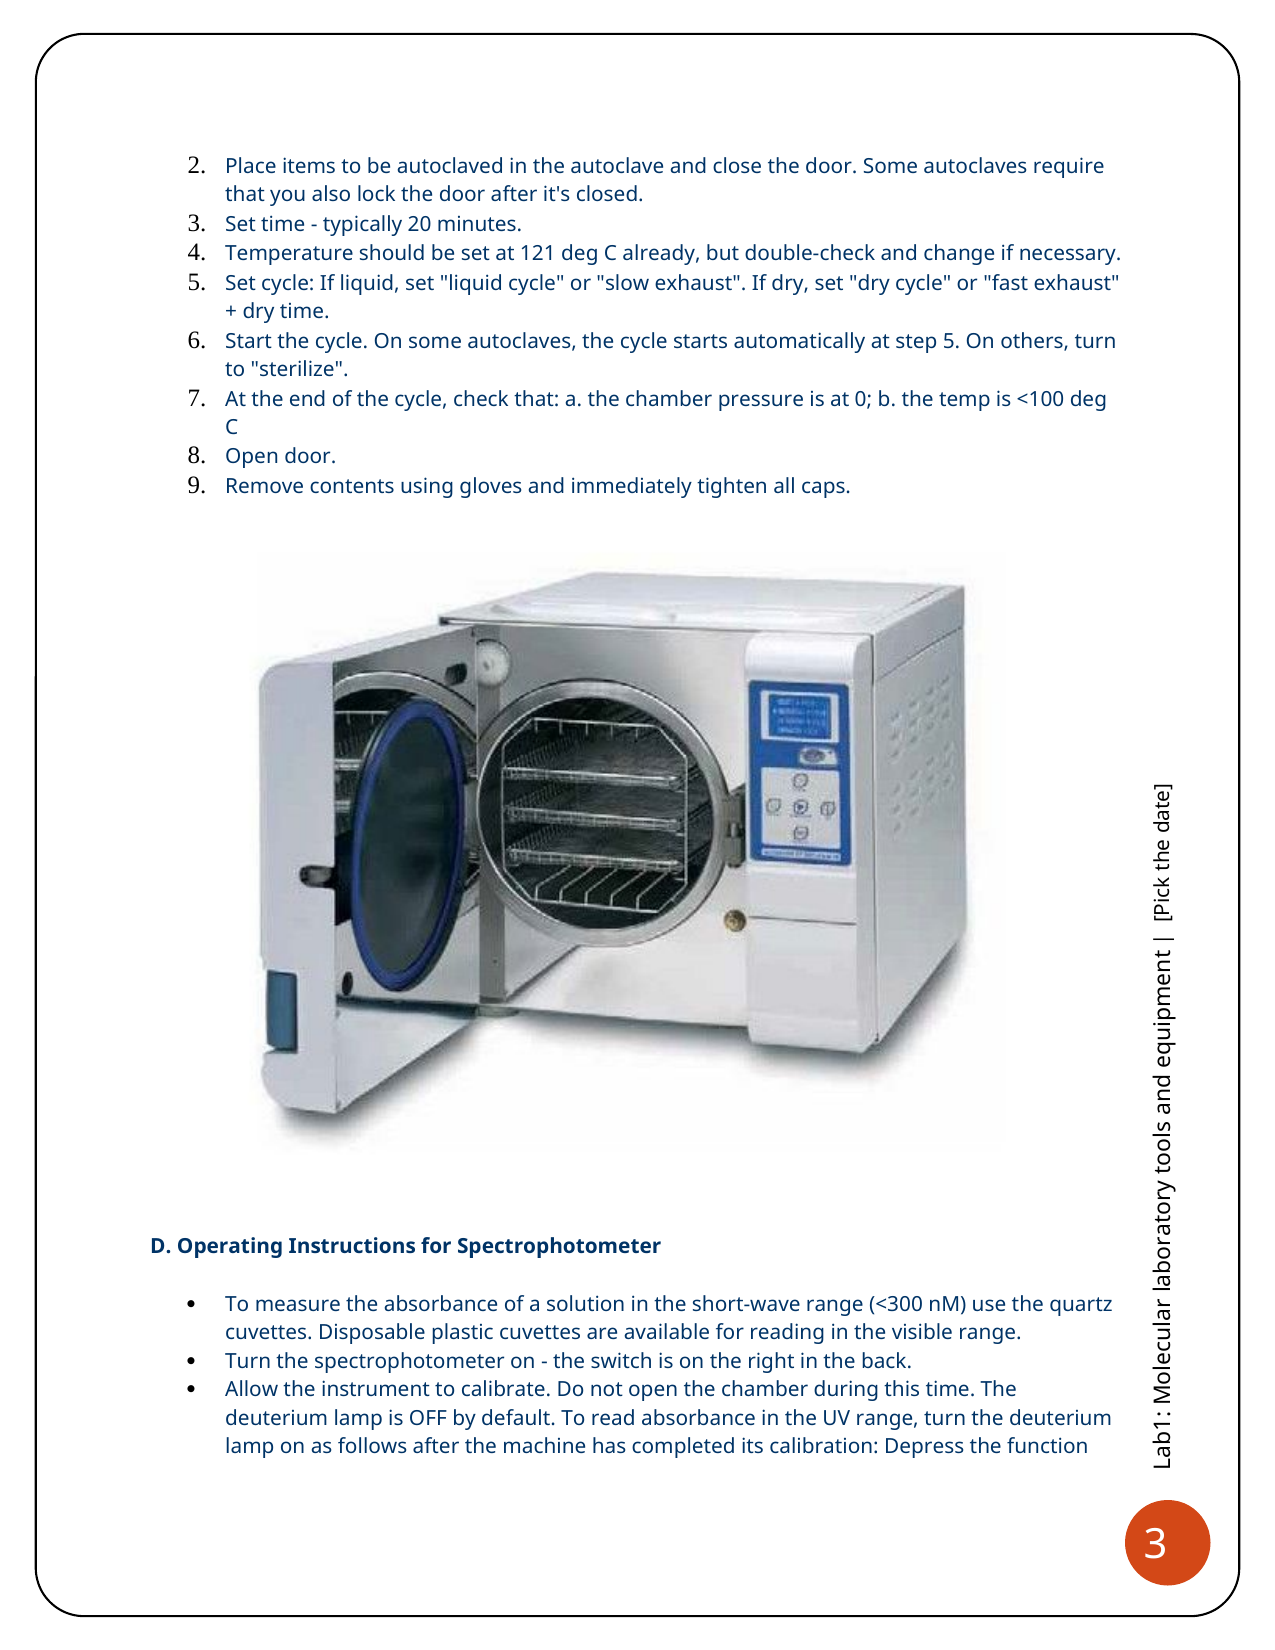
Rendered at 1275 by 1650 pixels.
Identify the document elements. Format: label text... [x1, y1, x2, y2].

list Set time - typically 20 minutes. [187, 208, 1125, 237]
list Start the cycle. On some autoclaves, the cycle starts automatically at step 5. On others, turn to "sterilize". [187, 325, 1125, 383]
list Turn the spectrophotometer on - the switch is on the right in the back. [187, 1346, 1125, 1374]
list To measure the absorbance of a solution in the short-wave range (<300 nM) use the quartz cuvettes. Disposable plastic cuvettes are available for reading in the visible range. [187, 1289, 1125, 1346]
list Set cycle: If liquid, set "liquid cycle" or "slow exhaust". If dry, set "dry cycle" or "fast exhaust" + dry time. [187, 267, 1125, 325]
list Remove contents using gloves and immediately tighten all caps. [187, 470, 1125, 499]
text D. Operating Instructions for Spectrophotometer [150, 1231, 1125, 1260]
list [187, 1374, 1125, 1459]
list At the end of the cycle, check that: a. the chamber pressure is at 0; b. the temp is <100 deg C [187, 383, 1125, 441]
list Open door. [187, 441, 1125, 470]
list Place items to be autoclaved in the autoclave and close the door. Some autoclaves require that you also lock the door after it's closed. [187, 150, 1125, 208]
list Temperature should be set at 121 deg C already, but double-check and change if necessary. [187, 237, 1125, 267]
picture [225, 528, 1035, 1203]
